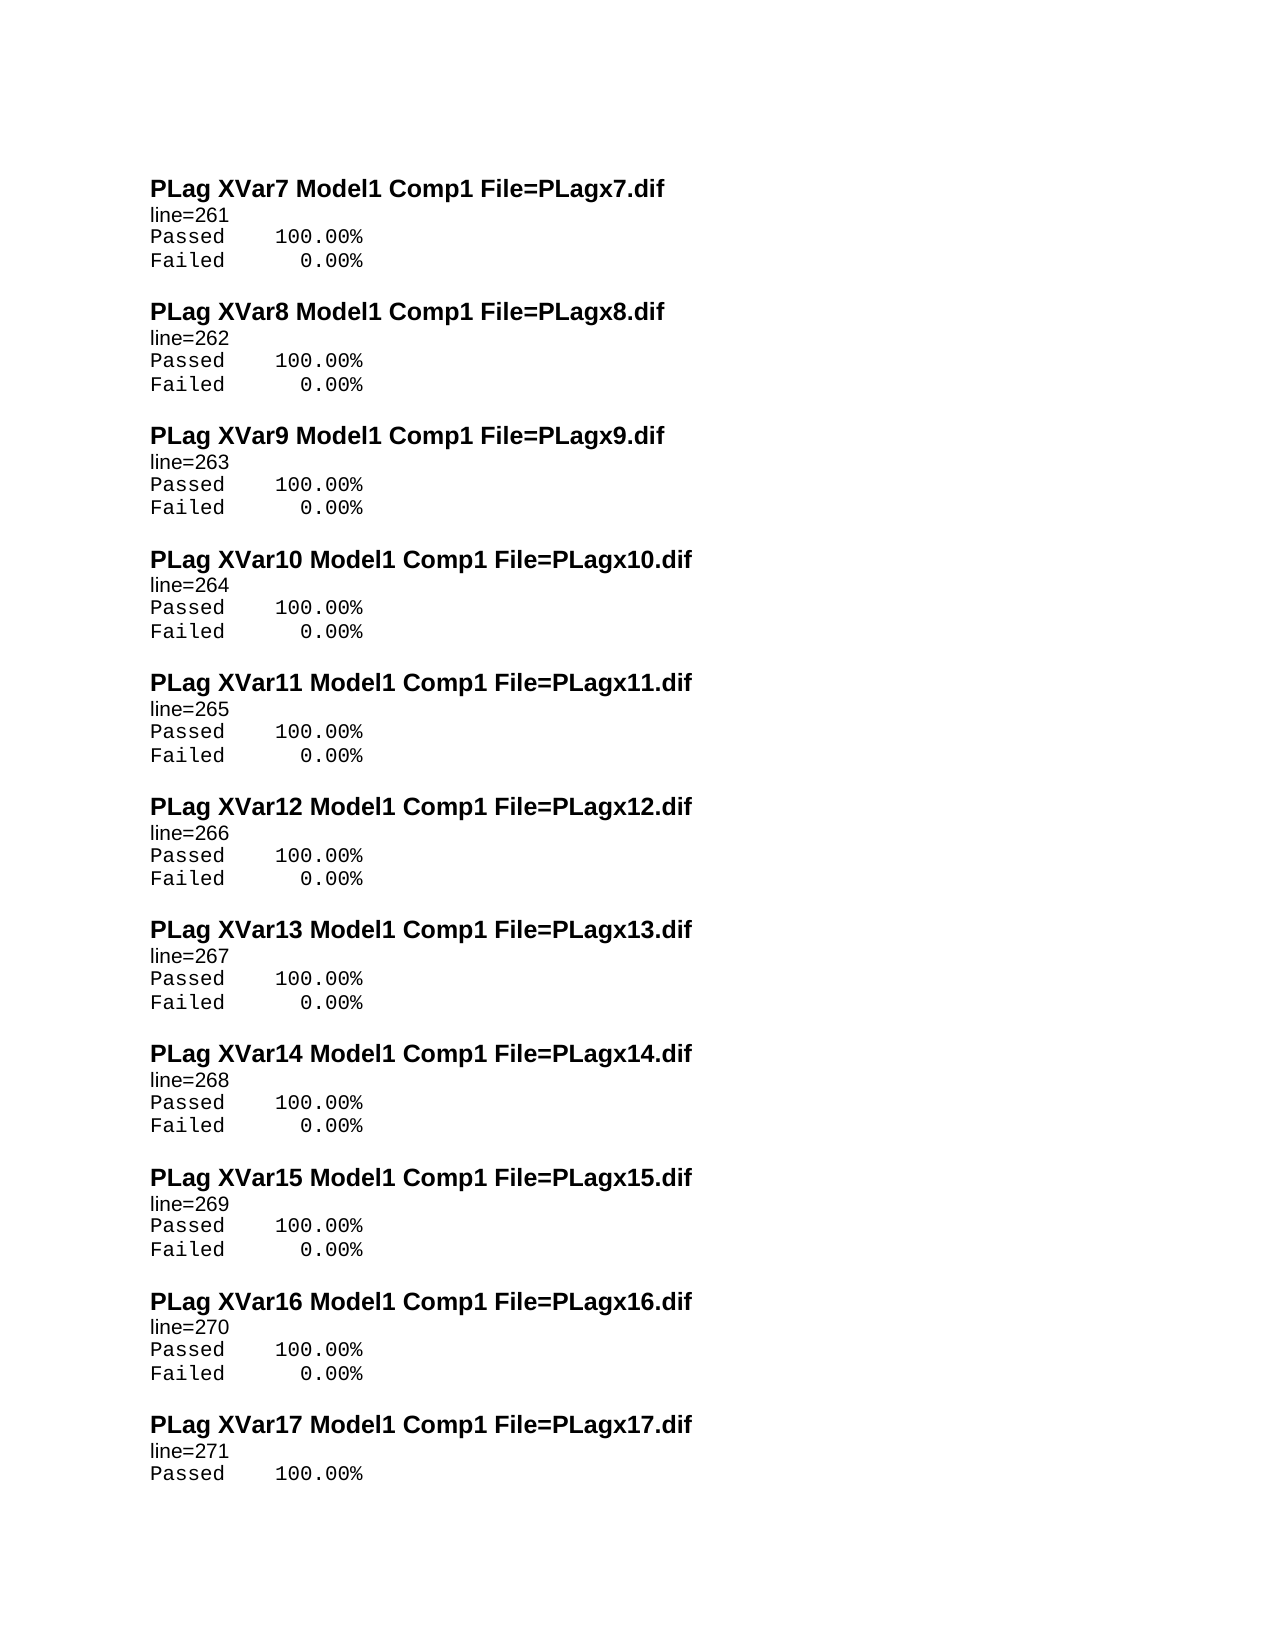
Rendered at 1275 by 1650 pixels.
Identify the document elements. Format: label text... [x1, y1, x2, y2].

text line=266 [150, 821, 1125, 844]
text PLag XVar15 Model1 Comp1 File=PLagx15.dif [150, 1163, 1125, 1192]
text PLag XVar14 Model1 Comp1 File=PLagx14.dif [150, 1039, 1125, 1068]
text Passed 100.00% [150, 721, 1125, 744]
text Passed 100.00% [150, 1339, 1125, 1363]
text Passed 100.00% [150, 1216, 1125, 1239]
text Passed 100.00% [150, 844, 1125, 868]
text line=264 [150, 573, 1125, 597]
text PLag XVar9 Model1 Comp1 File=PLagx9.dif [150, 421, 1125, 450]
text line=261 [150, 202, 1125, 226]
text Passed 100.00% [150, 474, 1125, 497]
text line=270 [150, 1315, 1125, 1339]
text Failed 0.00% [150, 1363, 1125, 1386]
text Passed 100.00% [150, 597, 1125, 621]
text Failed 0.00% [150, 1116, 1125, 1139]
text Passed 100.00% [150, 350, 1125, 374]
text line=262 [150, 326, 1125, 350]
text PLag XVar11 Model1 Comp1 File=PLagx11.dif [150, 668, 1125, 697]
text PLag XVar13 Model1 Comp1 File=PLagx13.dif [150, 916, 1125, 944]
text line=269 [150, 1192, 1125, 1216]
text line=265 [150, 697, 1125, 721]
text PLag XVar8 Model1 Comp1 File=PLagx8.dif [150, 297, 1125, 326]
text Failed 0.00% [150, 1239, 1125, 1263]
text Passed 100.00% [150, 226, 1125, 250]
text Failed 0.00% [150, 250, 1125, 274]
text line=267 [150, 944, 1125, 968]
text line=268 [150, 1068, 1125, 1092]
text Passed 100.00% [150, 1092, 1125, 1116]
text Failed 0.00% [150, 497, 1125, 521]
text PLag XVar10 Model1 Comp1 File=PLagx10.dif [150, 544, 1125, 573]
text line=271 [150, 1439, 1125, 1463]
text Failed 0.00% [150, 621, 1125, 644]
text line=263 [150, 450, 1125, 474]
text PLag XVar12 Model1 Comp1 File=PLagx12.dif [150, 792, 1125, 821]
text Failed 0.00% [150, 868, 1125, 892]
text Failed 0.00% [150, 992, 1125, 1016]
text PLag XVar17 Model1 Comp1 File=PLagx17.dif [150, 1410, 1125, 1439]
text PLag XVar7 Model1 Comp1 File=PLagx7.dif [150, 174, 1125, 202]
text Passed 100.00% [150, 1463, 1125, 1486]
text Failed 0.00% [150, 374, 1125, 397]
text Failed 0.00% [150, 744, 1125, 768]
text PLag XVar16 Model1 Comp1 File=PLagx16.dif [150, 1286, 1125, 1315]
text Passed 100.00% [150, 968, 1125, 992]
